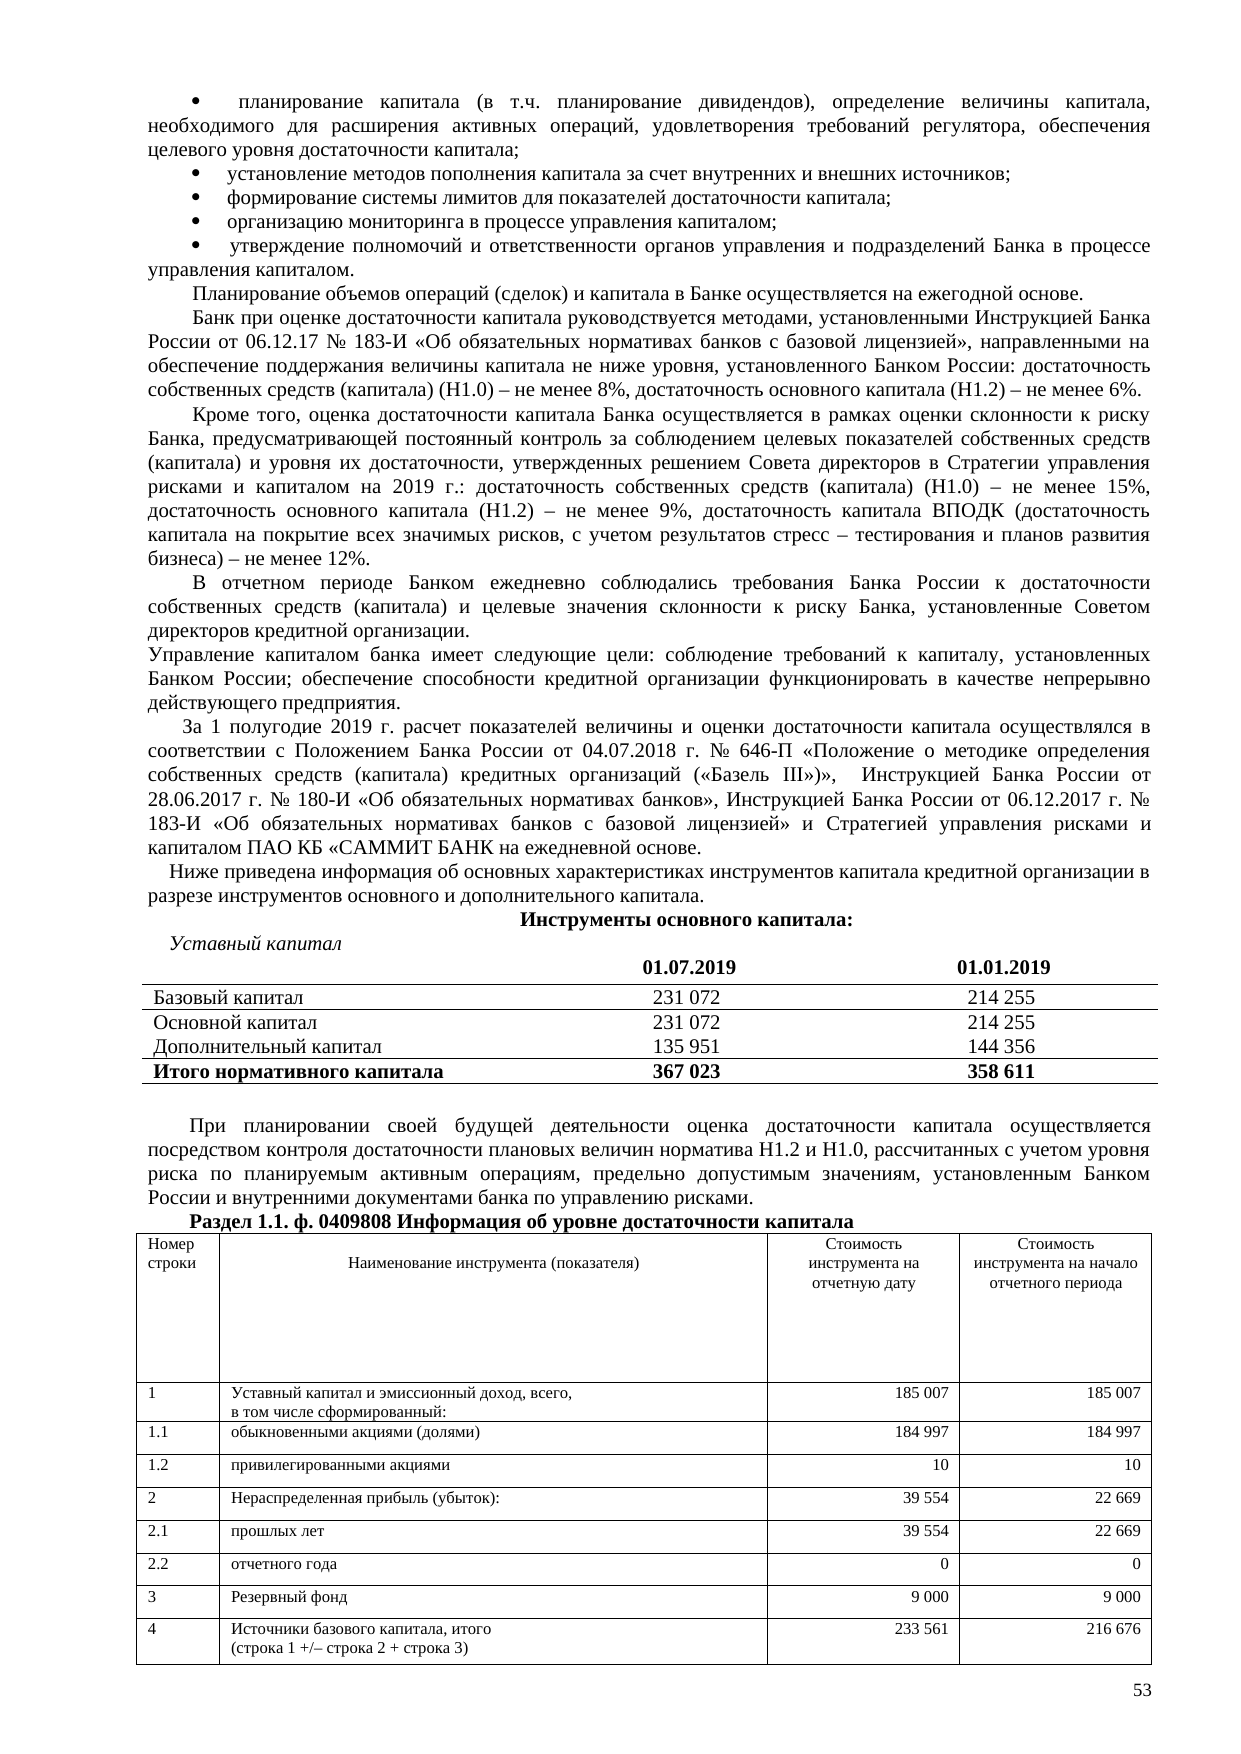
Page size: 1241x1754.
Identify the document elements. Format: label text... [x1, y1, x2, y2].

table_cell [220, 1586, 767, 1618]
text В отчетном периоде Банком ежедневно соблюдались требования Банка России к достаточности собственных средств (капитала) и целевые значения склонности к риску Банка, установленные Советом директоров кредитной организации. [148, 570, 1152, 642]
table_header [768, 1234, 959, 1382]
text Управление капиталом банка имеет следующие цели: соблюдение требований к капиталу, установленных Банком России; обеспечение способности кредитной организации функционировать в качестве непрерывно действующего предприятия. [148, 642, 1152, 714]
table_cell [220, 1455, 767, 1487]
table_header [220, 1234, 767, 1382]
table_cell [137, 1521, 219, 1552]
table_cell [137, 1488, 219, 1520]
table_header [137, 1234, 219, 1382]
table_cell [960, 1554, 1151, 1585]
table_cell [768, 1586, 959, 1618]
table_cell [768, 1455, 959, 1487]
text Банк при оценке достаточности капитала руководствуется методами, установленными Инструкцией Банка России от 06.12.17 № 183-И «Об обязательных нормативах банков с базовой лицензией», направленными на обеспечение поддержания величины капитала не ниже уровня, установленного Банком России: достаточность собственных средств (капитала) (Н1.0) – не менее 8%, достаточность основного капитала (Н1.2) – не менее 6%. [148, 305, 1152, 401]
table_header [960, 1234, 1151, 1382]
text При планировании своей будущей деятельности оценка достаточности капитала осуществляется посредством контроля достаточности плановых величин норматива Н1.2 и Н1.0, рассчитанных с учетом уровня риска по планируемым активным операциям, предельно допустимым значениям, установленным Банком России и внутренними документами банка по управлению рисками. [148, 1113, 1152, 1209]
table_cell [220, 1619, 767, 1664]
text Кроме того, оценка достаточности капитала Банка осуществляется в рамках оценки склонности к риску Банка, предусматривающей постоянный контроль за соблюдением целевых показателей собственных средств (капитала) и уровня их достаточности, утвержденных решением Совета директоров в Стратегии управления рисками и капиталом на 2019 г.: достаточность собственных средств (капитала) (Н1.0) – не менее 15%, достаточность основного капитала (Н1.2) – не менее 9%, достаточность капитала ВПОДК (достаточность капитала на покрытие всех значимых рисков, с учетом результатов стресс – тестирования и планов развития бизнеса) – не менее 12%. [148, 401, 1152, 570]
text За 1 полугодие 2019 г. расчет показателей величины и оценки достаточности капитала осуществлялся в соответствии с Положением Банка России от 04.07.2018 г. № 646-П «Положение о методике определения собственных средств (капитала) кредитных организаций («Базель III»)», Инструкцией Банка России от 28.06.2017 г. № 180-И «Об обязательных нормативах банков», Инструкцией Банка России от 06.12.2017 г. № 183-И «Об обязательных нормативах банков с базовой лицензией» и Стратегией управления рисками и капиталом ПАО КБ «САММИТ БАНК на ежедневной основе. [148, 714, 1152, 859]
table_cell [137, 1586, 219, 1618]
text Планирование объемов операций (сделок) и капитала в Банке осуществляется на ежегодной основе. [148, 281, 1152, 305]
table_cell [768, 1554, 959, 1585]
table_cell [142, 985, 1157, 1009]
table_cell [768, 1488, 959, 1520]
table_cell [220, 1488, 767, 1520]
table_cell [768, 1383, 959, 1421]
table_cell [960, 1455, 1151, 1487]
text Ниже приведена информация об основных характеристиках инструментов капитала кредитной организации в разрезе инструментов основного и дополнительного капитала. [148, 859, 1152, 907]
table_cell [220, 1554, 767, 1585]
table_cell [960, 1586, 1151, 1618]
text Инструменты основного капитала: [148, 907, 1152, 931]
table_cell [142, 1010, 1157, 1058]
list планирование капитала (в т.ч. планирование дивидендов), определение величины капитала, необходимого для расширения активных операций, удовлетворения требований регулятора, обеспечения целевого уровня достаточности капитала; [148, 89, 1152, 161]
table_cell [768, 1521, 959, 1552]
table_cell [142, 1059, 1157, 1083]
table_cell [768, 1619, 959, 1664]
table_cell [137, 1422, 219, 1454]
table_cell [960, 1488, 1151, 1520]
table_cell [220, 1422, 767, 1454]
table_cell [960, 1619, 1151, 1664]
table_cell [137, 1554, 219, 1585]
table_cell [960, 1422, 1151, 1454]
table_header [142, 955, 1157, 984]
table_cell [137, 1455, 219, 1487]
text Раздел 1.1. ф. 0409808 Информация об уровне достаточности капитала [148, 1209, 1152, 1233]
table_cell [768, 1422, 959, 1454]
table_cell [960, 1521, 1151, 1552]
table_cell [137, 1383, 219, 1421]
text Уставный капитал [148, 931, 1152, 955]
list установление методов пополнения капитала за счет внутренних и внешних источников; [148, 161, 1152, 185]
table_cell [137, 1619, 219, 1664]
list формирование системы лимитов для показателей достаточности капитала; [148, 185, 1152, 209]
list утверждение полномочий и ответственности органов управления и подразделений Банка в процессе управления капиталом. [148, 233, 1152, 281]
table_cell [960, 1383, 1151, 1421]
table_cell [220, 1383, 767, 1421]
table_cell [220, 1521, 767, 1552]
list организацию мониторинга в процессе управления капиталом; [148, 209, 1152, 233]
